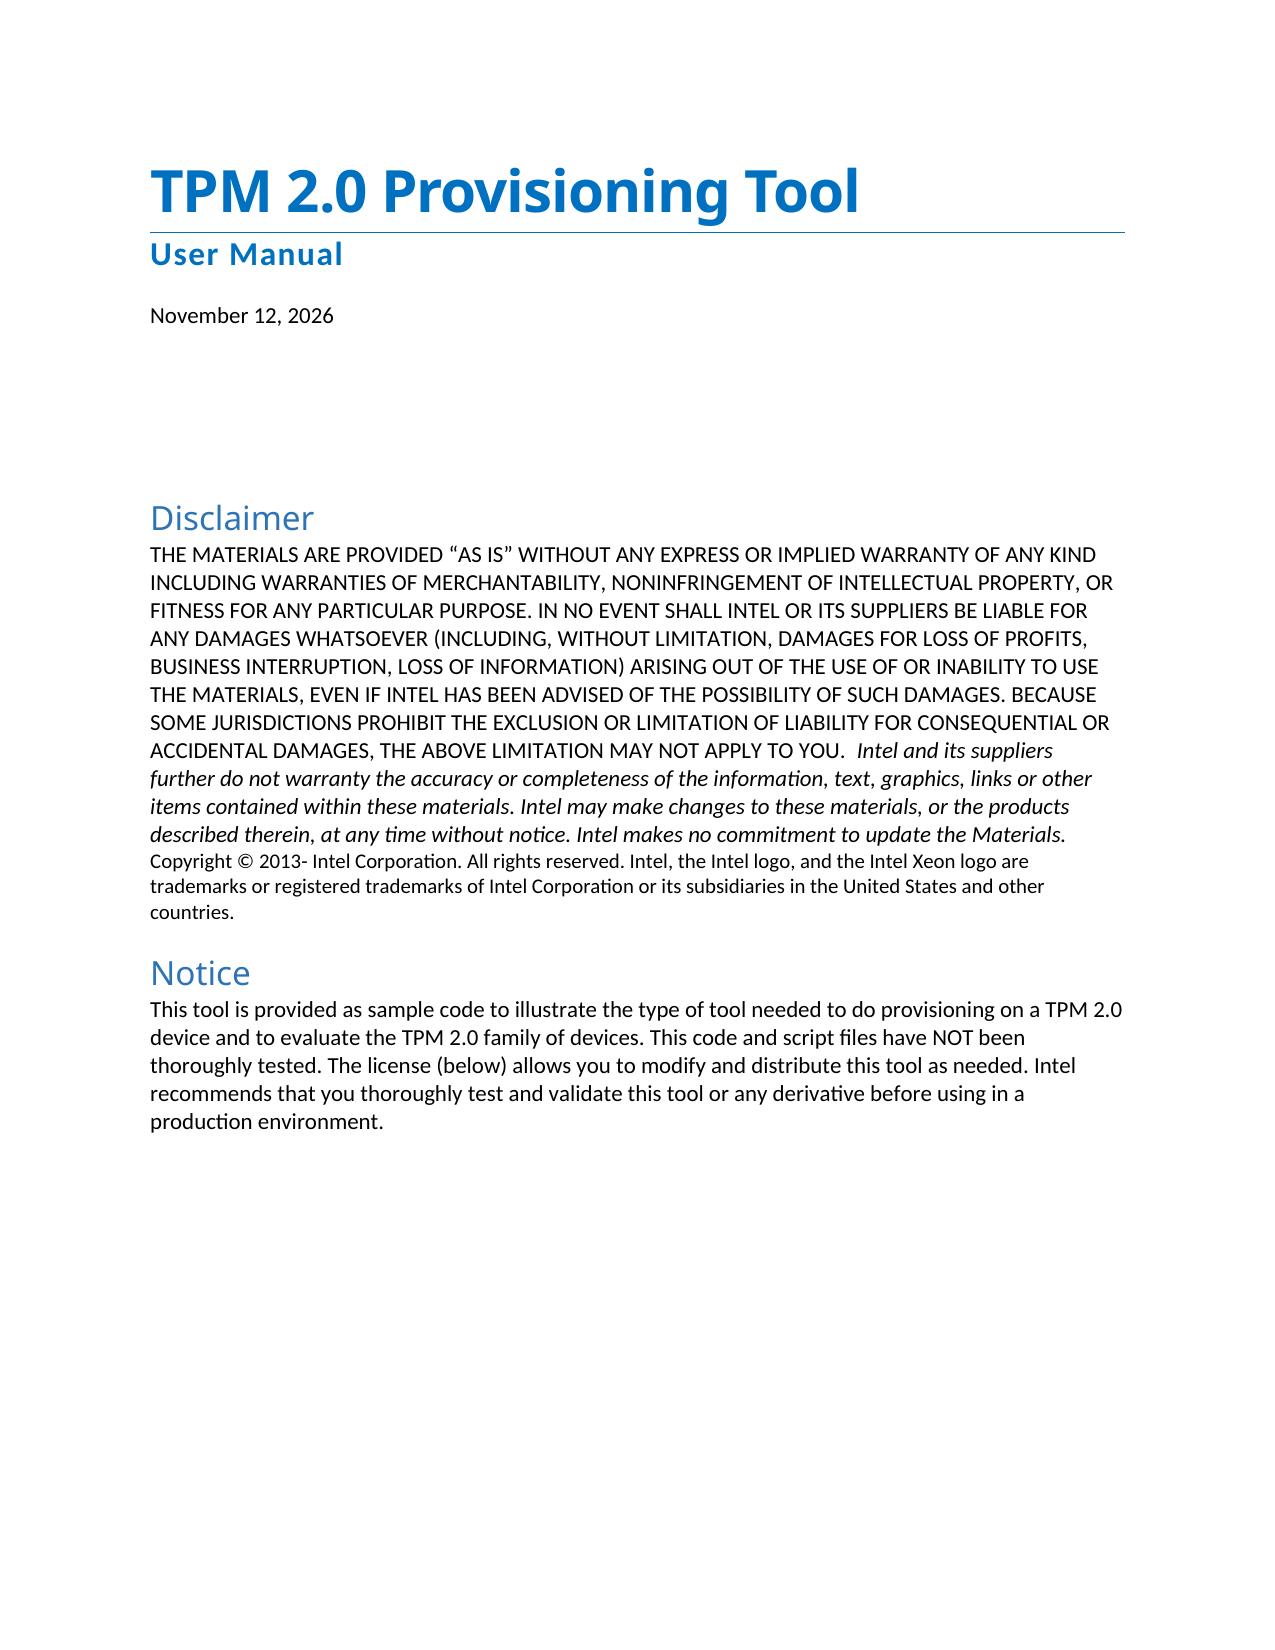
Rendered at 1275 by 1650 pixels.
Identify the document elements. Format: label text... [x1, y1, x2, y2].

text THE MATERIALS ARE PROVIDED “AS IS” WITHOUT ANY EXPRESS OR IMPLIED WARRANTY OF ANY KIND INCLUDING WARRANTIES OF MERCHANTABILITY, NONINFRINGEMENT OF INTELLECTUAL PROPERTY, OR FITNESS FOR ANY PARTICULAR PURPOSE. IN NO EVENT SHALL INTEL OR ITS SUPPLIERS BE LIABLE FOR ANY DAMAGES WHATSOEVER (INCLUDING, WITHOUT LIMITATION, DAMAGES FOR LOSS OF PROFITS, BUSINESS INTERRUPTION, LOSS OF INFORMATION) ARISING OUT OF THE USE OF OR INABILITY TO USE THE MATERIALS, EVEN IF INTEL HAS BEEN ADVISED OF THE POSSIBILITY OF SUCH DAMAGES. BECAUSE SOME JURISDICTIONS PROHIBIT THE EXCLUSION OR LIMITATION OF LIABILITY FOR CONSEQUENTIAL OR ACCIDENTAL DAMAGES, THE ABOVE LIMITATION MAY NOT APPLY TO YOU. Intel and its suppliers further do not warranty the accuracy or completeness of the information, text, graphics, links or other items contained within these materials. Intel may make changes to these materials, or the products described therein, at any time without notice. Intel makes no commitment to update the Materials. [150, 540, 1125, 848]
subtitle Disclaimer [150, 494, 1125, 540]
text This tool is provided as sample code to illustrate the type of tool needed to do provisioning on a TPM 2.0 device and to evaluate the TPM 2.0 family of devices. This code and script files have NOT been thoroughly tested. The license (below) allows you to modify and distribute this tool as needed. Intel recommends that you thoroughly test and validate this tool or any derivative before using in a production environment. [150, 995, 1125, 1135]
subtitle User Manual [150, 233, 1125, 273]
text Copyright © 2013- Intel Corporation. All rights reserved. Intel, the Intel logo, and the Intel Xeon logo are trademarks or registered trademarks of Intel Corporation or its subsidiaries in the United States and other countries. [150, 848, 1125, 924]
text December 11, 2015 [150, 301, 1125, 329]
title TPM 2.0 Provisioning Tool [150, 150, 1125, 232]
subtitle Notice [150, 949, 1125, 995]
